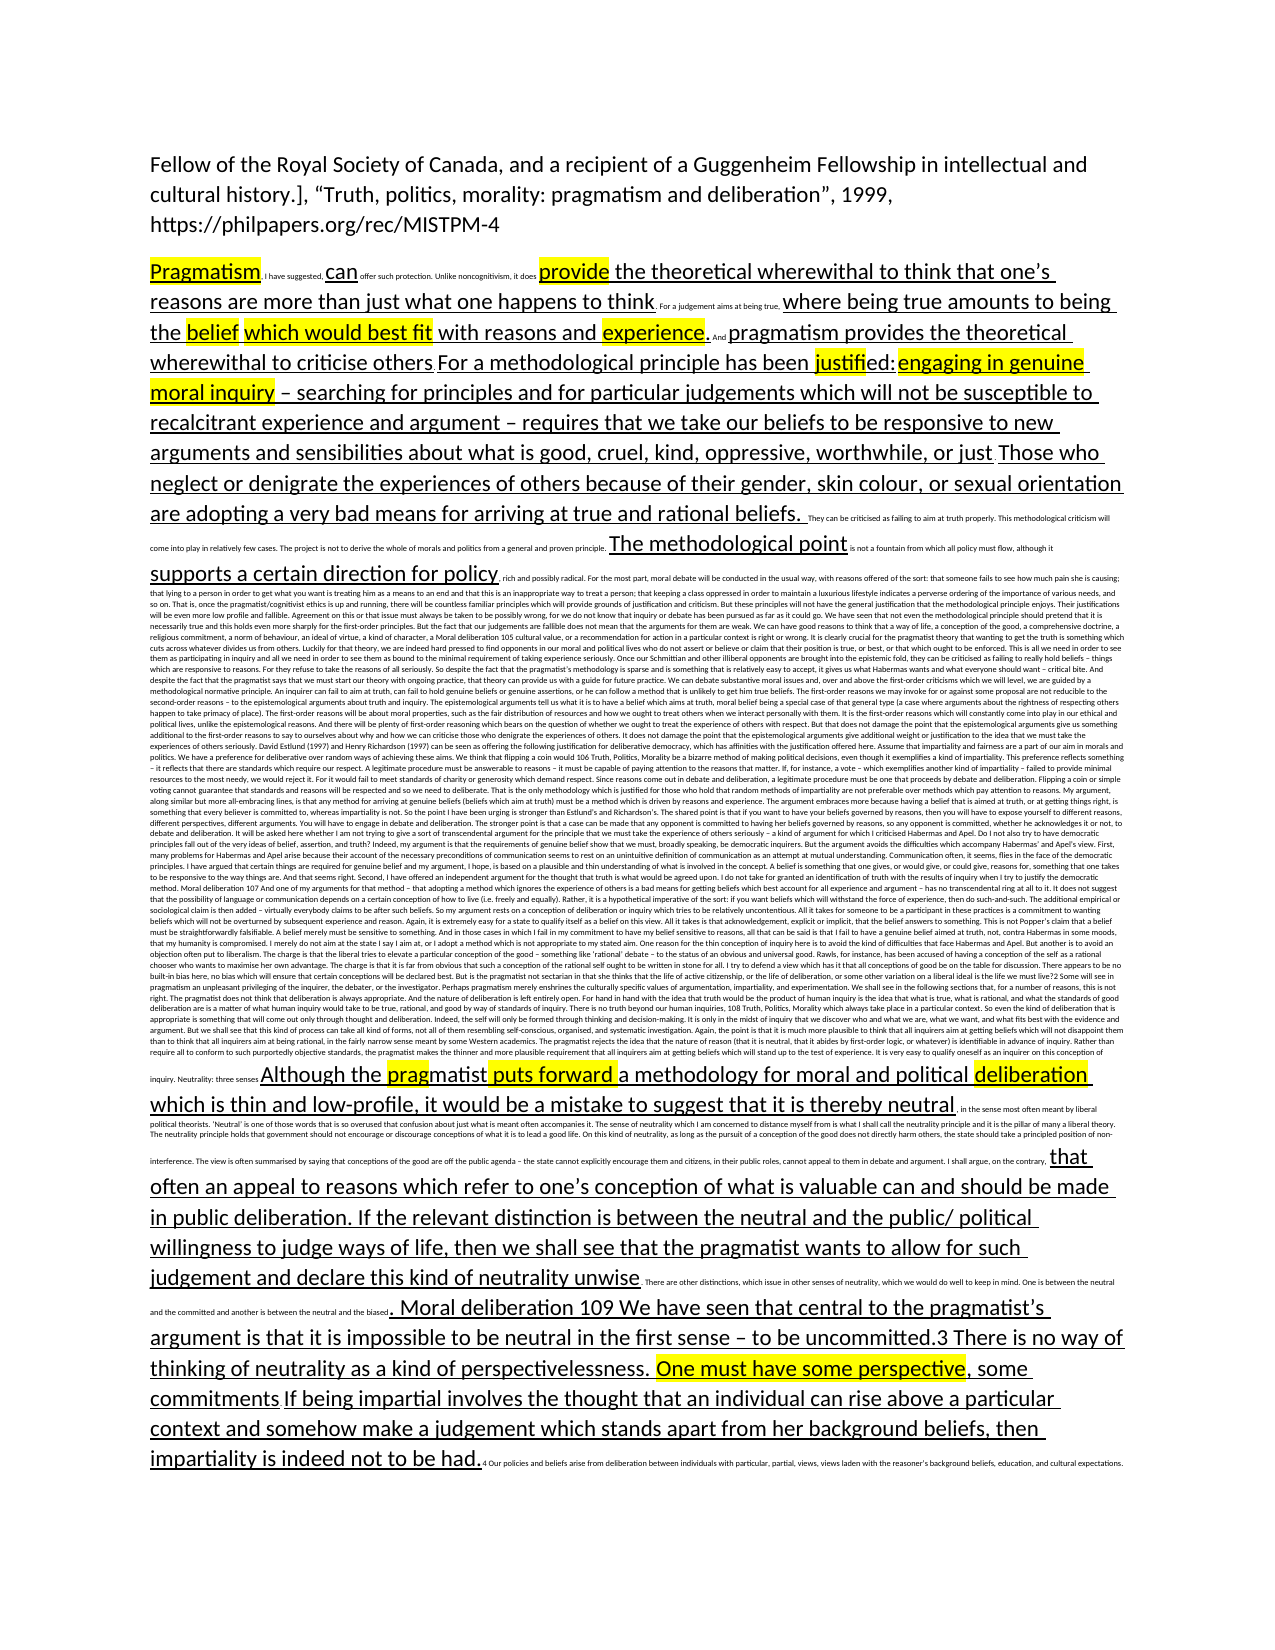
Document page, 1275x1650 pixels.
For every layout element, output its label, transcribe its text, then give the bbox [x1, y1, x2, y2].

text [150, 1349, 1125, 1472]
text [150, 150, 1125, 238]
